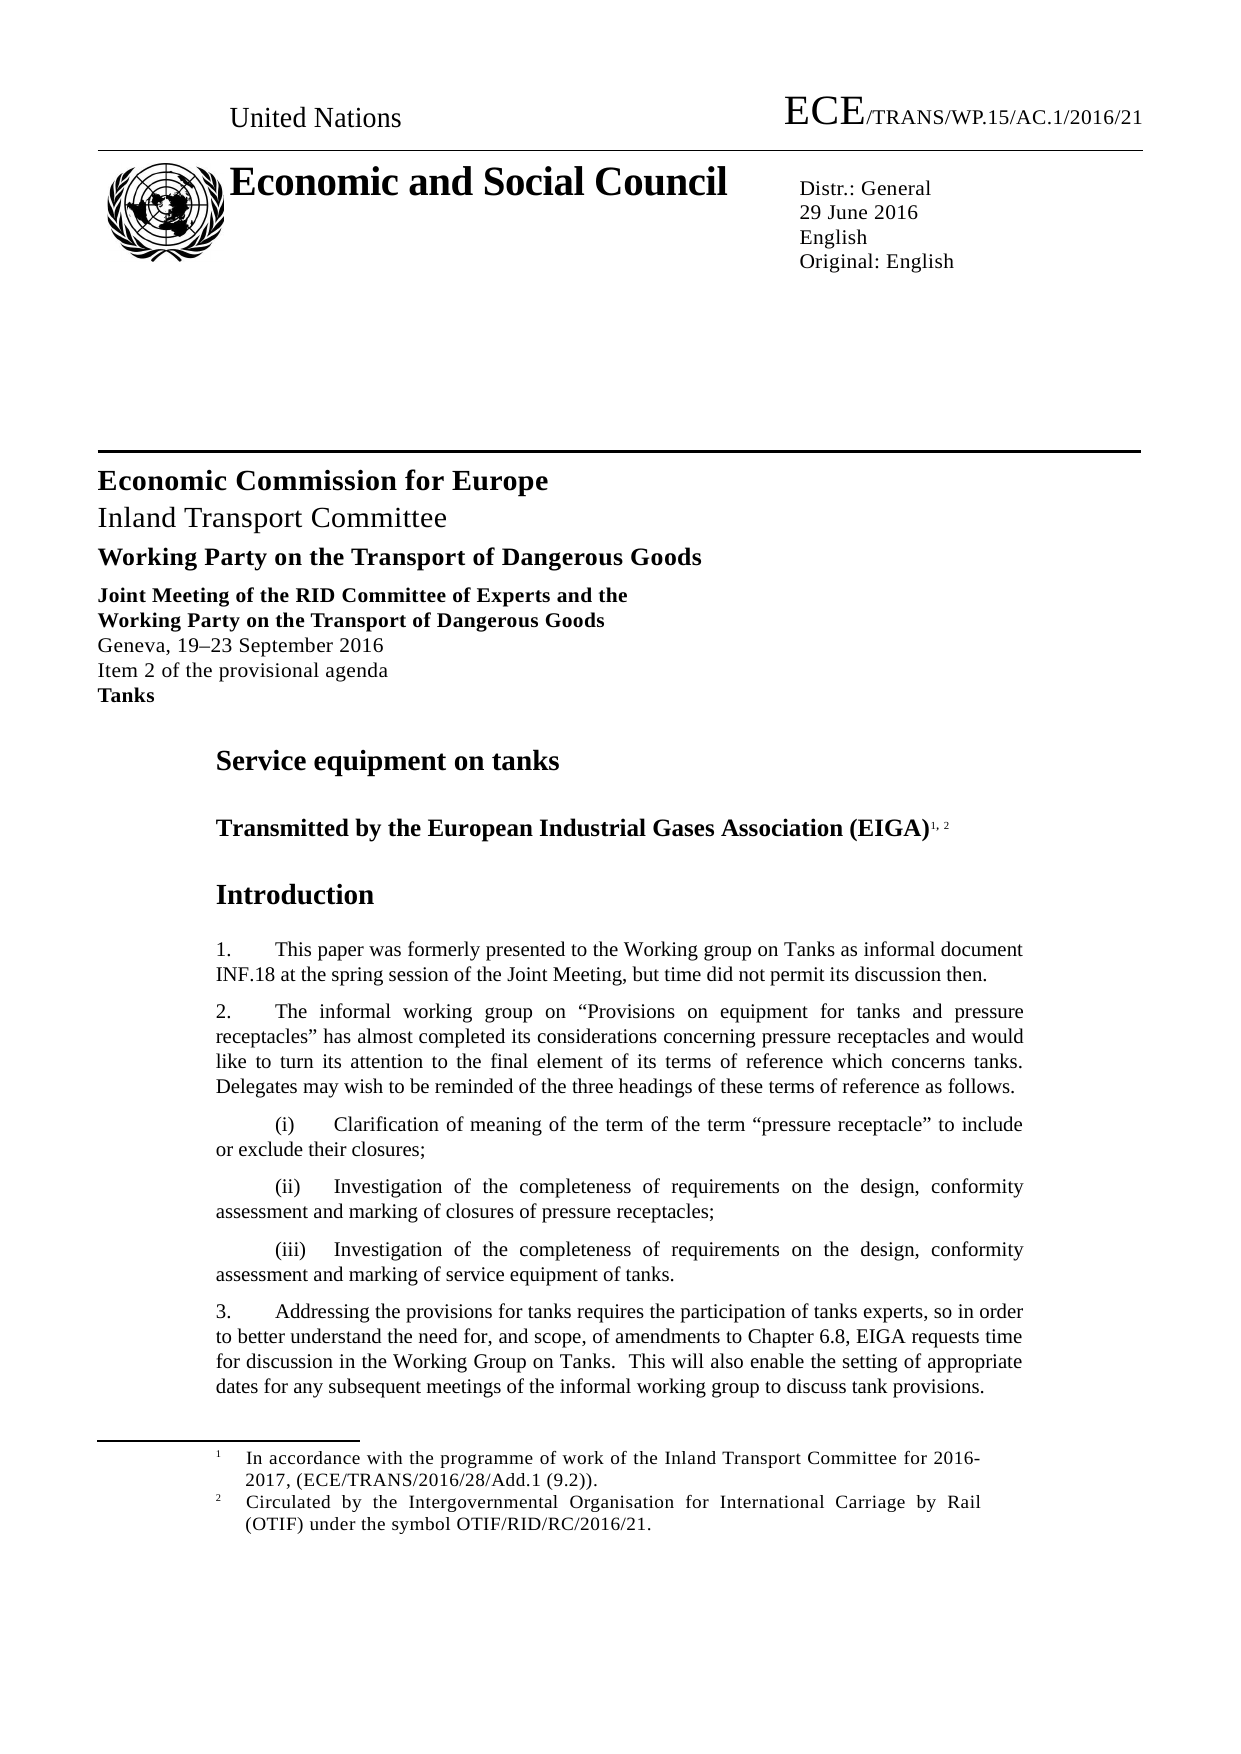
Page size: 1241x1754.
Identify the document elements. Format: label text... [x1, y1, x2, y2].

text Joint Meeting of the RID Committee of Experts and the [97, 583, 1143, 608]
text Service equipment on tanks [97, 745, 1024, 777]
text Geneva, 19–23 September 2016 [97, 633, 1143, 658]
text Introduction [97, 880, 1024, 911]
text Inland Transport Committee [97, 508, 1143, 533]
text Tanks [97, 683, 1143, 708]
text (iii) Investigation of the completeness of requirements on the design, conformity assessment and marking of service equipment of tanks. [216, 1236, 1024, 1286]
text Economic Commission for Europe [97, 470, 1143, 495]
text 1. This paper was formerly presented to the Working group on Tanks as informal document INF.18 at the spring session of the Joint Meeting, but time did not permit its discussion then. [216, 936, 1024, 986]
text 3. Addressing the provisions for tanks requires the participation of tanks experts, so in order to better understand the need for, and scope, of amendments to Chapter 6.8, EIGA requests time for discussion in the Working Group on Tanks. This will also enable the setting of appropriate dates for any subsequent meetings of the informal working group to discuss tank provisions. [216, 1298, 1024, 1398]
text (i) Clarification of meaning of the term of the term “pressure receptacle” to include or exclude their closures; [216, 1111, 1024, 1161]
text Item 2 of the provisional agenda [97, 658, 1143, 683]
text (ii) Investigation of the completeness of requirements on the design, conformity assessment and marking of closures of pressure receptacles; [216, 1173, 1024, 1223]
text 2. The informal working group on “Provisions on equipment for tanks and pressure receptacles” has almost completed its considerations concerning pressure receptacles and would like to turn its attention to the final element of its terms of reference which concerns tanks. Delegates may wish to be reminded of the three headings of these terms of reference as follows. [216, 998, 1024, 1098]
text Transmitted by the European Industrial Gases Association (EIGA), [97, 814, 1024, 842]
text Working Party on the Transport of Dangerous Goods [97, 608, 1143, 633]
text Working Party on the Transport of Dangerous Goods [97, 545, 1143, 570]
picture [107, 163, 224, 262]
